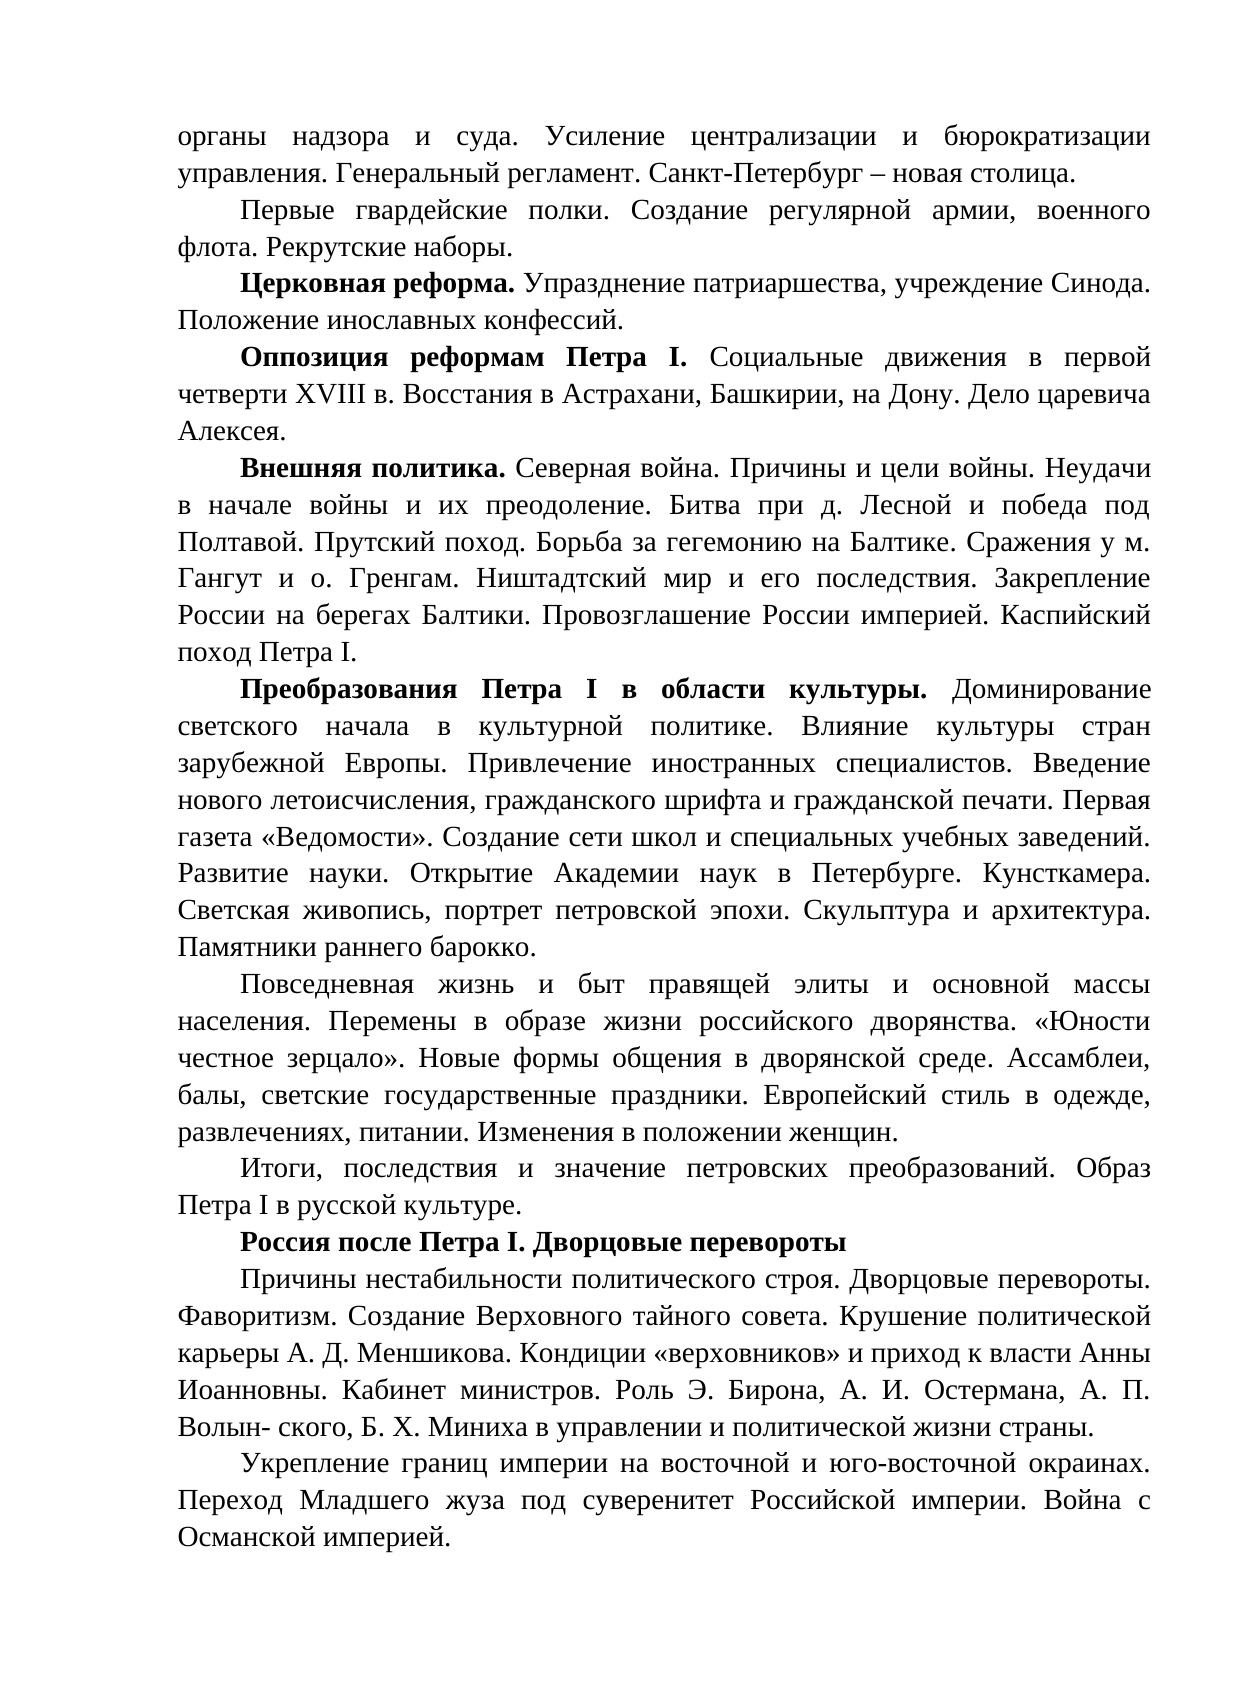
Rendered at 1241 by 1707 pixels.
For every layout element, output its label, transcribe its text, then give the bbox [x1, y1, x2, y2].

text Преобразования Петра I в области культуры. Доминирование светского начала в культурной политике. Влияние культуры стран зарубежной Европы. Привлечение иностранных специалистов. Введение нового летоисчисления, гражданского шрифта и гражданской печати. Первая газета «Ведомости». Создание сети школ и специальных учебных заведений. Развитие науки. Открытие Академии наук в Петербурге. Кунсткамера. Светская живопись, портрет петровской эпохи. Скульптура и архитектура. Памятники раннего барокко. [177, 671, 1152, 963]
text Итоги, последствия и значение петровских преобразований. Образ Петра I в русской культуре. [177, 1151, 1152, 1221]
text Внешняя политика. Северная война. Причины и цели войны. Неудачи в начале войны и их преодоление. Битва при д. Лесной и победа под Полтавой. Прутский поход. Борьба за гегемонию на Балтике. Сражения у м. Гангут и о. Гренгам. Ништадтский мир и его последствия. Закрепление России на берегах Балтики. Провозглашение России империей. Каспийский поход Петра I. [177, 450, 1152, 668]
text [177, 118, 1152, 188]
text Причины нестабильности политического строя. Дворцовые перевороты. Фаворитизм. Создание Верховного тайного совета. Крушение политической карьеры А. Д. Меншикова. Кондиции «верховников» и приход к власти Анны Иоанновны. Кабинет министров. Роль Э. Бирона, А. И. Остермана, А. П. Волын- ского, Б. Х. Миниха в управлении и политической жизни страны. [177, 1261, 1152, 1442]
text Церковная реформа. Упразднение патриаршества, учреждение Синода. Положение инославных конфессий. [177, 266, 1152, 336]
text Повседневная жизнь и быт правящей элиты и основной массы населения. Перемены в образе жизни российского дворянства. «Юности честное зерцало». Новые формы общения в дворянской среде. Ассамблеи, балы, светские государственные праздники. Европейский стиль в одежде, развлечениях, питании. Изменения в положении женщин. [177, 966, 1152, 1147]
text Оппозиция реформам Петра I. Социальные движения в первой четверти XVIII в. Восстания в Астрахани, Башкирии, на Дону. Дело царевича Алексея. [177, 339, 1152, 447]
text Россия после Петра I. Дворцовые перевороты [177, 1224, 1152, 1258]
text Укрепление границ империи на восточной и юго-восточной окраинах. Переход Младшего жуза под суверенитет Российской империи. Война с Османской империей. [177, 1446, 1152, 1553]
text Первые гвардейские полки. Создание регулярной армии, военного флота. Рекрутские наборы. [177, 192, 1152, 262]
